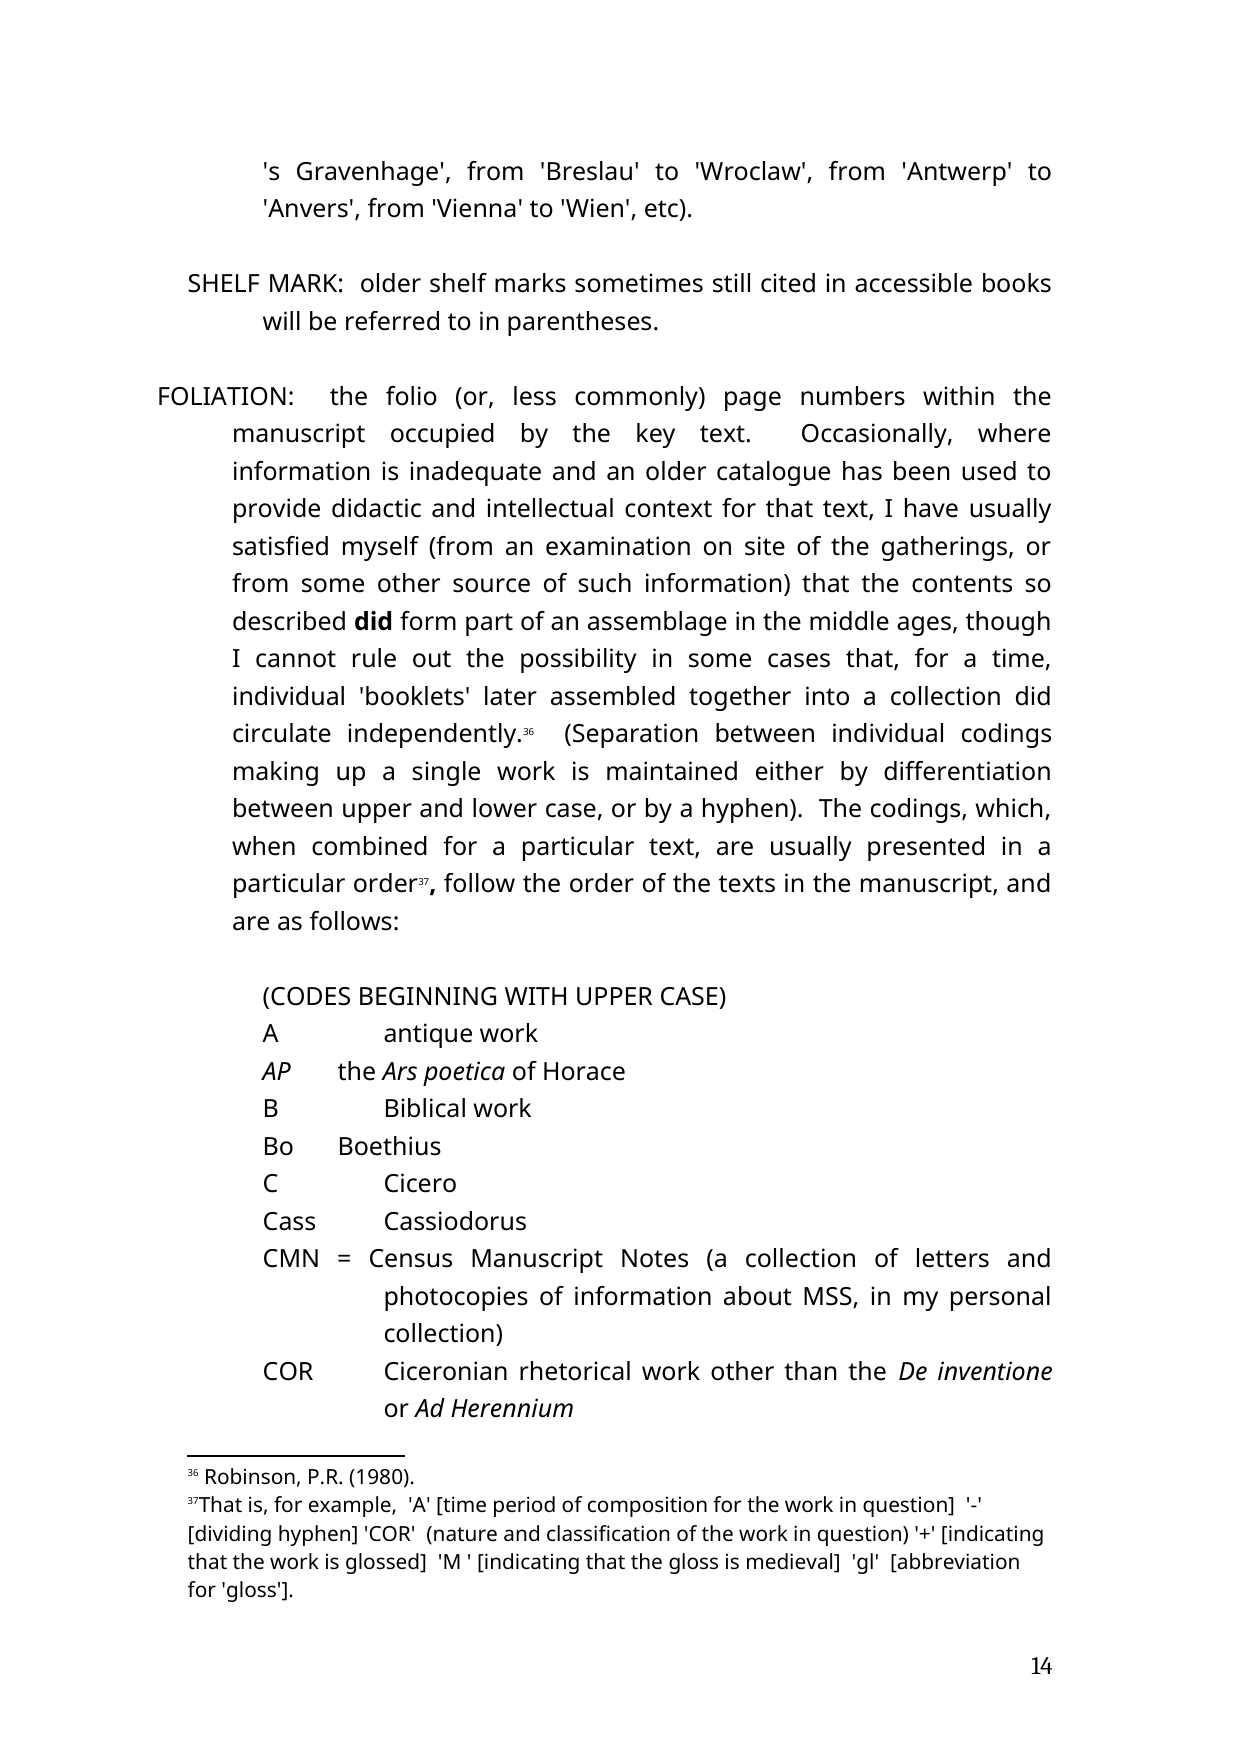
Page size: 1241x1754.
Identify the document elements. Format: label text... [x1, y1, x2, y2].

text CMN = Census Manuscript Notes (a collection of letters and photocopies of information about MSS, in my personal collection) [262, 1237, 1053, 1350]
text Bo Boethius [262, 1125, 1053, 1162]
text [187, 150, 1053, 225]
text Cass Cassiodorus [262, 1200, 1053, 1237]
text AP the Ars poetica of Horace [262, 1050, 1053, 1087]
text SHELF MARK: older shelf marks sometimes still cited in accessible books will be referred to in parentheses. [187, 262, 1053, 337]
text COR Ciceronian rhetorical work other than the De inventione or Ad Herennium [262, 1350, 1053, 1425]
text A antique work [262, 1012, 1053, 1050]
text (CODES BEGINNING WITH UPPER CASE) [262, 975, 1053, 1012]
text C Cicero [262, 1162, 1053, 1200]
text FOLIATION: the folio (or, less commonly) page numbers within the manuscript occupied by the key text. Occasionally, where information is inadequate and an older catalogue has been used to provide didactic and intellectual context for that text, I have usually satisfied myself (from an examination on site of the gatherings, or from some other source of such information) that the contents so described did form part of an assemblage in the middle ages, though I cannot rule out the possibility in some cases that, for a time, individual 'booklets' later assembled together into a collection did circulate independently. (Separation between individual codings making up a single work is maintained either by differentiation between upper and lower case, or by a hyphen). The codings, which, when combined for a particular text, are usually presented in a particular order, follow the order of the texts in the manuscript, and are as follows: [157, 375, 1053, 937]
text B Biblical work [262, 1087, 1053, 1125]
